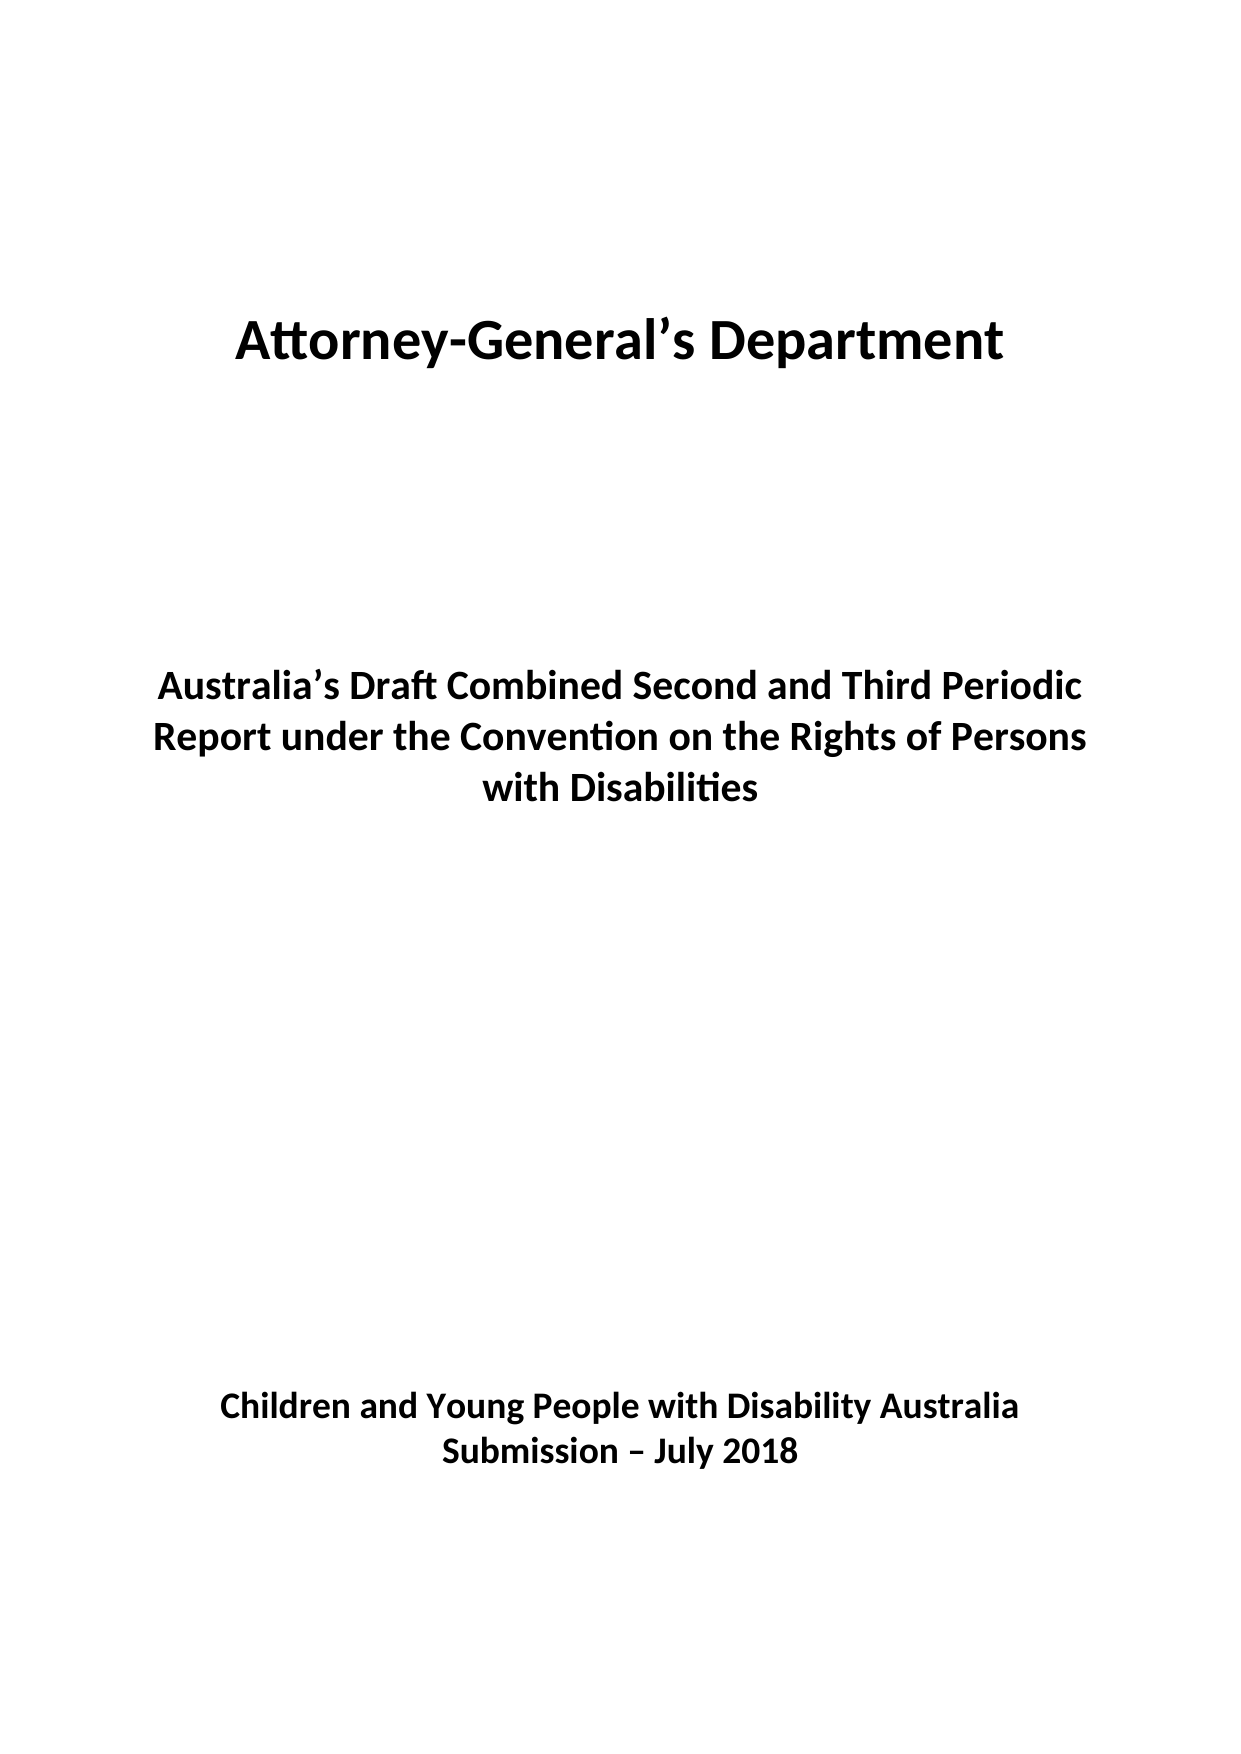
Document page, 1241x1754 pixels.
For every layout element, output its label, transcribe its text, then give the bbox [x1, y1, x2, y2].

text Australia’s Draft Combined Second and Third Periodic Report under the Convention on the Rights of Persons with Disabilities [150, 659, 1090, 811]
text Attorney-General’s Department [150, 303, 1090, 374]
text Children and Young People with Disability Australia [150, 1382, 1090, 1427]
text Submission – July 2018 [150, 1427, 1090, 1473]
